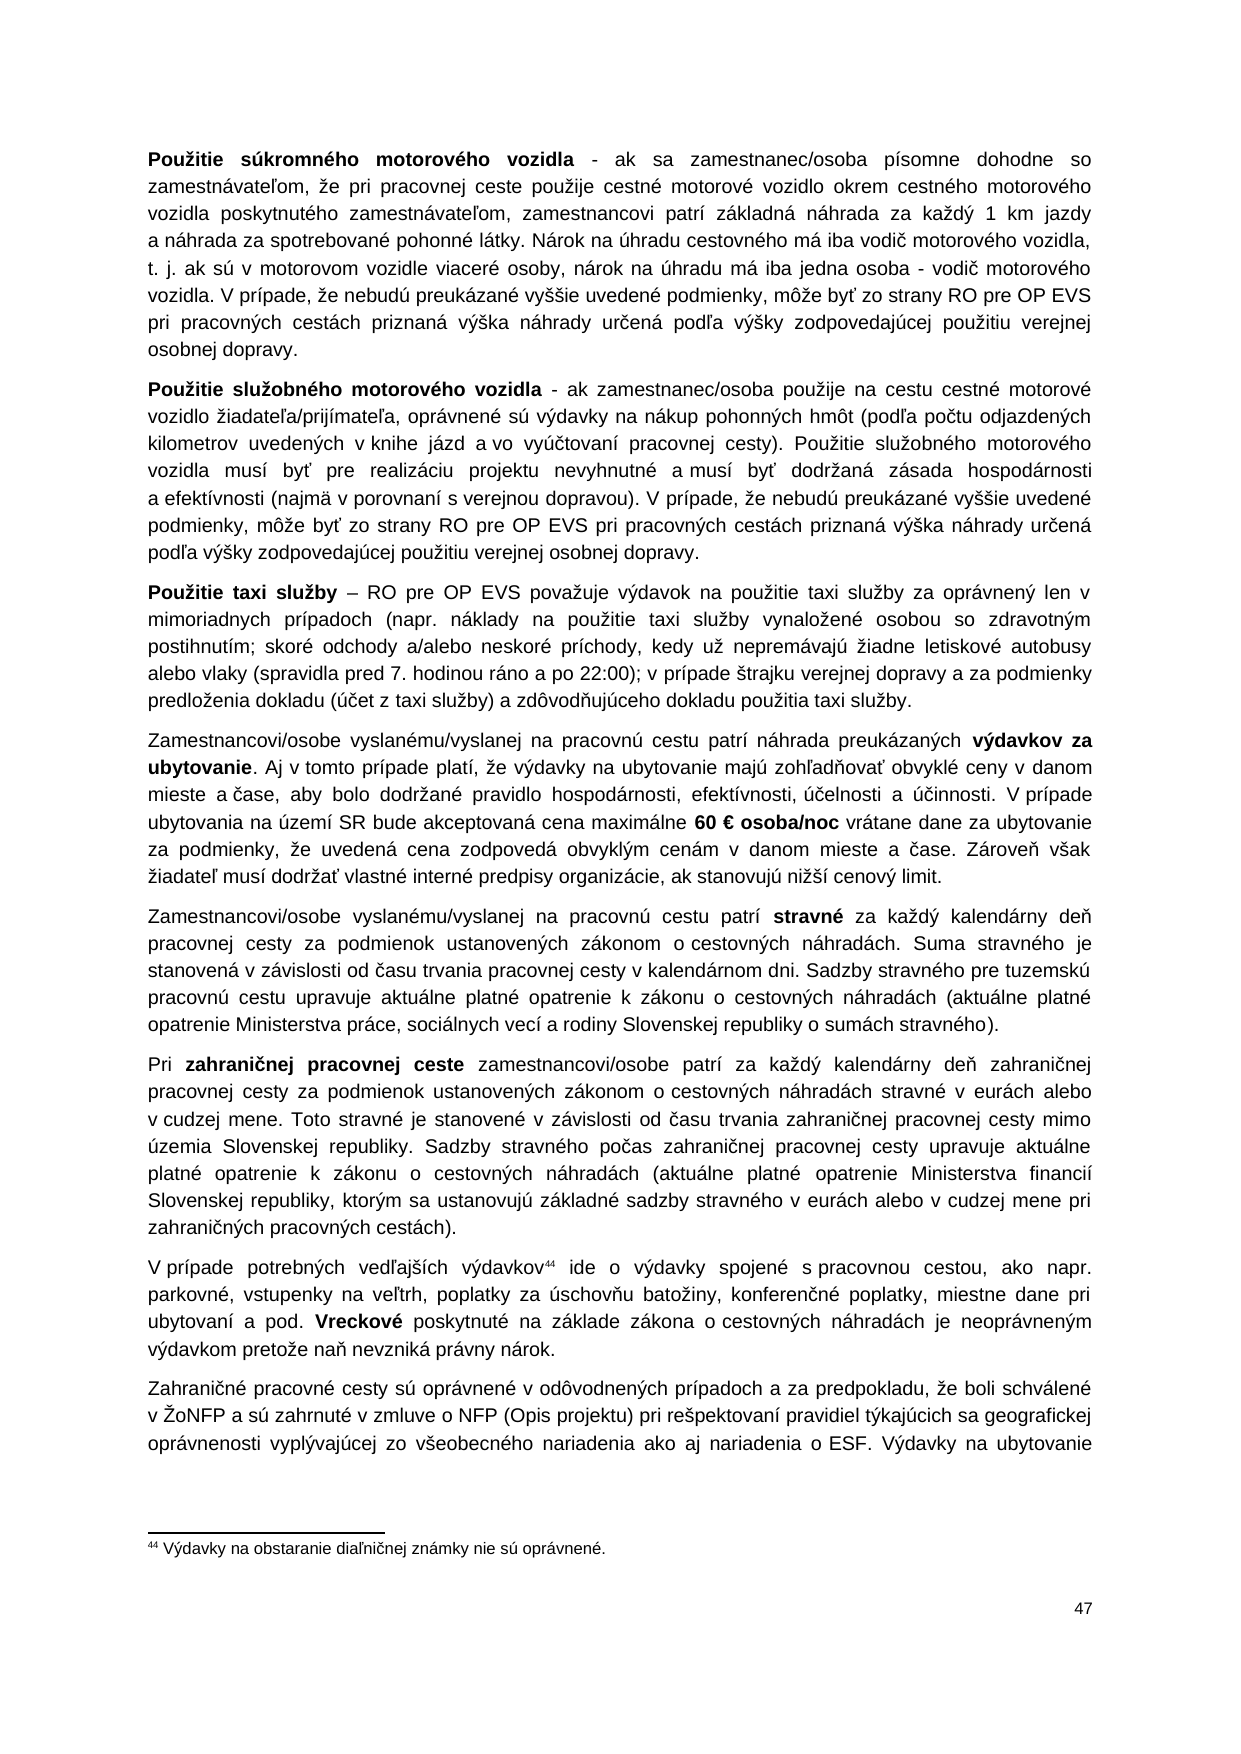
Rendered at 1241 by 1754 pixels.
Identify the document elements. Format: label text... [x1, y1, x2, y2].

list Použitie služobného motorového vozidla - ak zamestnanec/osoba použije na cestu cestné motorové vozidlo žiadateľa/prijímateľa, oprávnené sú výdavky na nákup pohonných hmôt (podľa počtu odjazdených kilometrov uvedených v knihe jázd a vo vyúčtovaní pracovnej cesty). Použitie služobného motorového vozidla musí byť pre realizáciu projektu nevyhnutné a musí byť dodržaná zásada hospodárnosti a efektívnosti (najmä v porovnaní s verejnou dopravou). V prípade, že nebudú preukázané vyššie uvedené podmienky, môže byť zo strany RO pre OP EVS pri pracovných cestách priznaná výška náhrady určená podľa výšky zodpovedajúcej použitiu verejnej osobnej dopravy. [148, 378, 1092, 563]
list Zamestnancovi/osobe vyslanému/vyslanej na pracovnú cestu patrí stravné za každý kalendárny deň pracovnej cesty za podmienok ustanovených zákonom o cestovných náhradách. Suma stravného je stanovená v závislosti od času trvania pracovnej cesty v kalendárnom dni. Sadzby stravného pre tuzemskú pracovnú cestu upravuje aktuálne platné opatrenie k zákonu o cestovných náhradách (aktuálne platné opatrenie Ministerstva práce, sociálnych vecí a rodiny Slovenskej republiky o sumách stravného). [148, 904, 1092, 1036]
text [148, 1377, 1092, 1481]
list Použitie súkromného motorového vozidla - ak sa zamestnanec/osoba písomne dohodne so zamestnávateľom, že pri pracovnej ceste použije cestné motorové vozidlo okrem cestného motorového vozidla poskytnutého zamestnávateľom, zamestnancovi patrí základná náhrada za každý 1 km jazdy a náhrada za spotrebované pohonné látky. Nárok na úhradu cestovného má iba vodič motorového vozidla, t. j. ak sú v motorovom vozidle viaceré osoby, nárok na úhradu má iba jedna osoba - vodič motorového vozidla. V prípade, že nebudú preukázané vyššie uvedené podmienky, môže byť zo strany RO pre OP EVS pri pracovných cestách priznaná výška náhrady určená podľa výšky zodpovedajúcej použitiu verejnej osobnej dopravy. [148, 148, 1092, 361]
list Zamestnancovi/osobe vyslanému/vyslanej na pracovnú cestu patrí náhrada preukázaných výdavkov za ubytovanie. Aj v tomto prípade platí, že výdavky na ubytovanie majú zohľadňovať obvyklé ceny v danom mieste a čase, aby bolo dodržané pravidlo hospodárnosti, efektívnosti, účelnosti a účinnosti. V prípade ubytovania na území SR bude akceptovaná cena maximálne 60 € osoba/noc vrátane dane za ubytovanie za podmienky, že uvedená cena zodpovedá obvyklým cenám v danom mieste a čase. Zároveň však žiadateľ musí dodržať vlastné interné predpisy organizácie, ak stanovujú nižší cenový limit. [148, 729, 1092, 888]
list Použitie taxi služby – RO pre OP EVS považuje výdavok na použitie taxi služby za oprávnený len v mimoriadnych prípadoch (napr. náklady na použitie taxi služby vynaložené osobou so zdravotným postihnutím; skoré odchody a/alebo neskoré príchody, kedy už nepremávajú žiadne letiskové autobusy alebo vlaky (spravidla pred 7. hodinou ráno a po 22:00); v prípade štrajku verejnej dopravy a za podmienky predloženia dokladu (účet z taxi služby) a zdôvodňujúceho dokladu použitia taxi služby. [148, 581, 1092, 712]
text V prípade potrebných vedľajších výdavkov ide o výdavky spojené s pracovnou cestou, ako napr. parkovné, vstupenky na veľtrh, poplatky za úschovňu batožiny, konferenčné poplatky, miestne dane pri ubytovaní a pod. Vreckové poskytnuté na základe zákona o cestovných náhradách je neoprávneným výdavkom pretože naň nevzniká právny nárok. [148, 1256, 1092, 1360]
list Pri zahraničnej pracovnej ceste zamestnancovi/osobe patrí za každý kalendárny deň zahraničnej pracovnej cesty za podmienok ustanovených zákonom o cestovných náhradách stravné v eurách alebo v cudzej mene. Toto stravné je stanovené v závislosti od času trvania zahraničnej pracovnej cesty mimo územia Slovenskej republiky. Sadzby stravného počas zahraničnej pracovnej cesty upravuje aktuálne platné opatrenie k zákonu o cestovných náhradách (aktuálne platné opatrenie Ministerstva financií Slovenskej republiky, ktorým sa ustanovujú základné sadzby stravného v eurách alebo v cudzej mene pri zahraničných pracovných cestách). [148, 1053, 1092, 1239]
